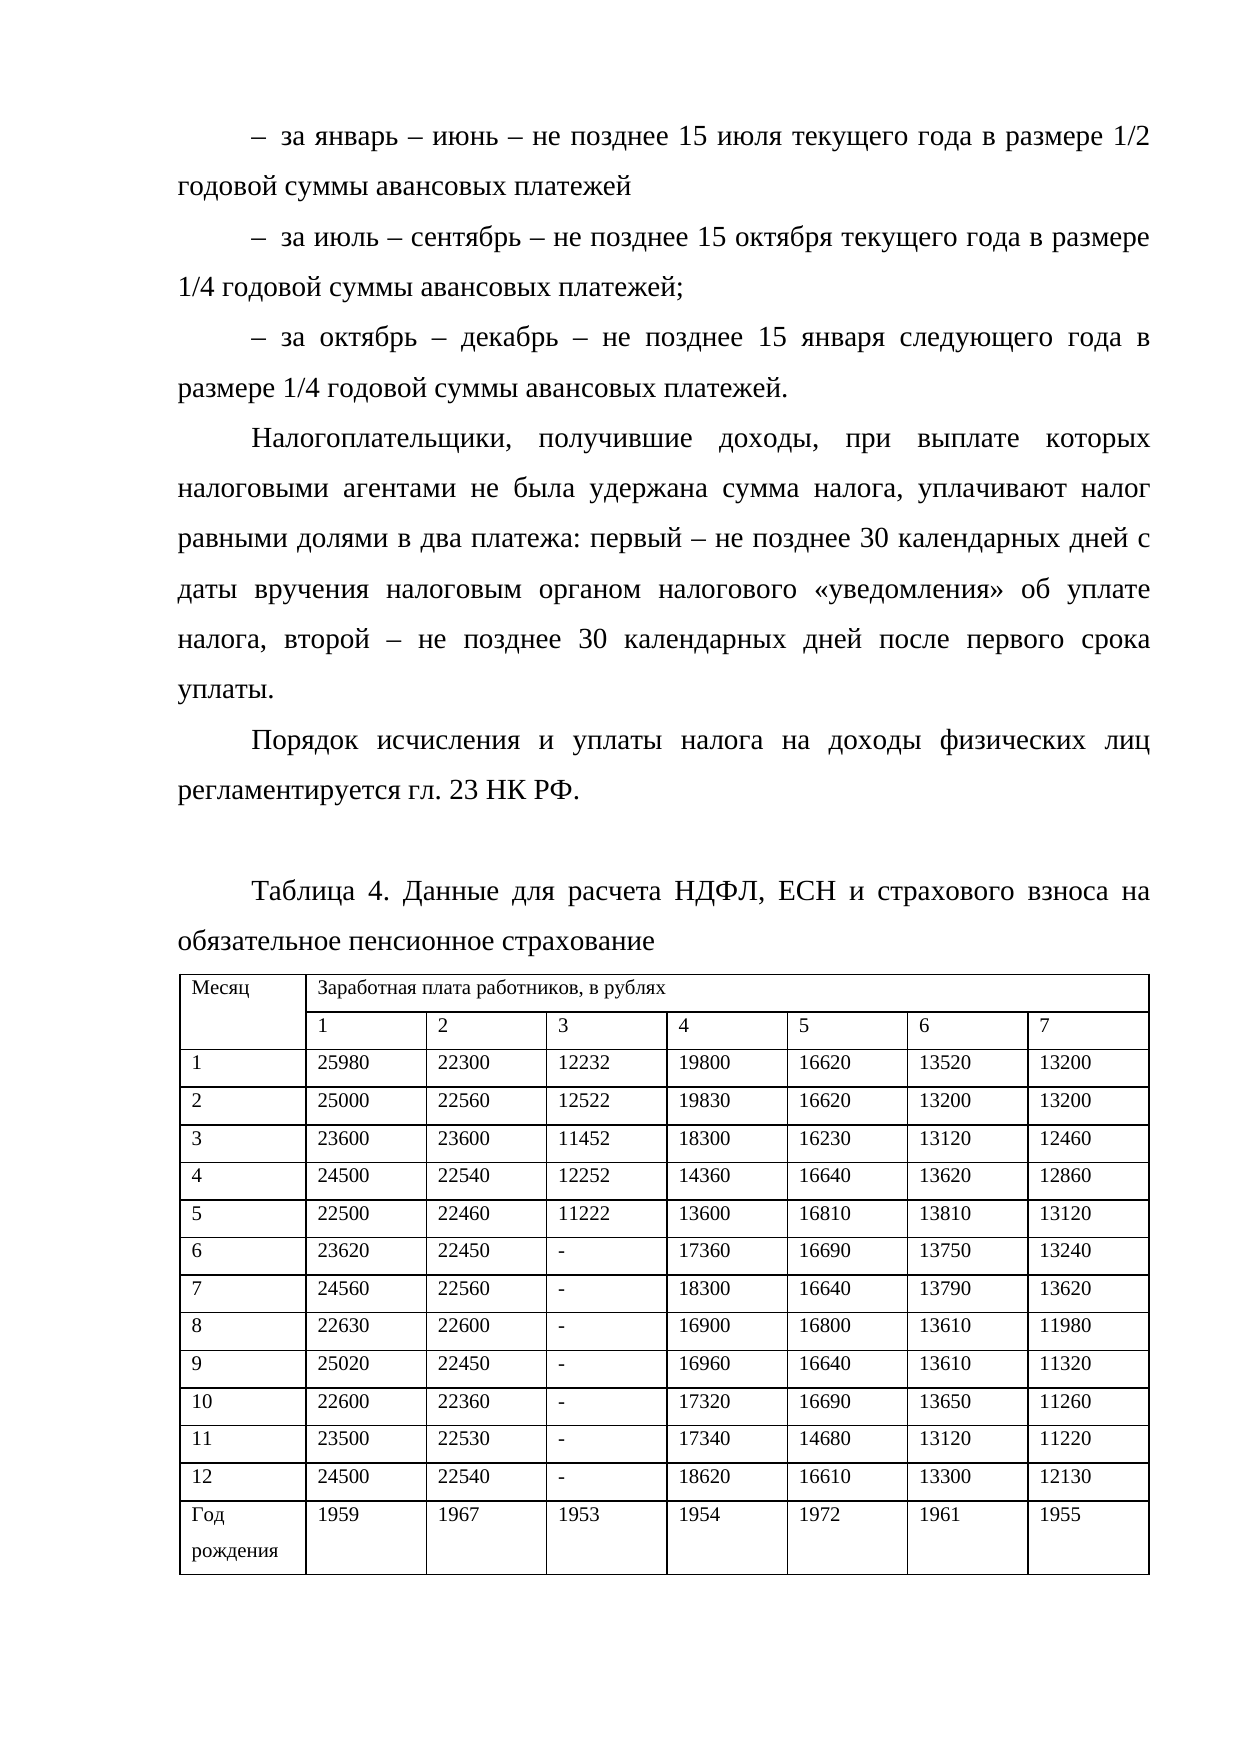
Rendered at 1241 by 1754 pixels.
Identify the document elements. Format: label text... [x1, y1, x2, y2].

table_cell 1967 [427, 1502, 546, 1573]
table_cell 12130 [1029, 1464, 1148, 1500]
table_cell 16960 [668, 1351, 787, 1387]
table_cell 13120 [908, 1426, 1027, 1462]
table_cell 23500 [307, 1426, 426, 1462]
table_cell 11 [181, 1426, 305, 1462]
table_cell 13610 [908, 1351, 1027, 1387]
table_cell - [547, 1464, 666, 1500]
table_cell 12460 [1029, 1126, 1148, 1161]
table_cell 12232 [547, 1050, 666, 1086]
table_cell 22300 [427, 1050, 546, 1086]
table_cell 3 [181, 1126, 305, 1161]
text Таблица 4. Данные для расчета НДФЛ, ЕСН и страхового взноса на обязательное пенсионное страхование [177, 873, 1152, 957]
table_cell 9 [181, 1351, 305, 1387]
table_cell - [547, 1389, 666, 1425]
table_cell 13200 [908, 1088, 1027, 1124]
table_cell 17360 [668, 1238, 787, 1274]
table_cell 13790 [908, 1276, 1027, 1312]
table_cell 24500 [307, 1163, 426, 1199]
table_cell 10 [181, 1389, 305, 1425]
table_cell 1959 [307, 1502, 426, 1573]
table_cell 13650 [908, 1389, 1027, 1425]
table_cell - [547, 1276, 666, 1312]
table_cell - [547, 1238, 666, 1274]
table_cell 16800 [788, 1313, 907, 1349]
table_cell - [547, 1351, 666, 1387]
table_cell 3 [547, 1013, 666, 1049]
table_cell 2 [181, 1088, 305, 1124]
table_cell 22360 [427, 1389, 546, 1425]
table_cell 14680 [788, 1426, 907, 1462]
table_cell 13750 [908, 1238, 1027, 1274]
table_cell 1954 [668, 1502, 787, 1573]
table_cell 13300 [908, 1464, 1027, 1500]
table_cell 16690 [788, 1238, 907, 1274]
table_cell 18300 [668, 1276, 787, 1312]
list за июль – сентябрь – не позднее 15 октября текущего года в размере 1/4 годовой суммы авансовых платежей; [177, 219, 1152, 303]
table_cell 22460 [427, 1201, 546, 1237]
table_cell 16640 [788, 1163, 907, 1199]
table_cell 12522 [547, 1088, 666, 1124]
table_cell 22600 [427, 1313, 546, 1349]
table_cell 1972 [788, 1502, 907, 1573]
table_header Месяц [181, 975, 305, 1049]
table_cell 13120 [1029, 1201, 1148, 1237]
table_cell 6 [181, 1238, 305, 1274]
table_cell 25980 [307, 1050, 426, 1086]
table_cell 12252 [547, 1163, 666, 1199]
table_cell 7 [1029, 1013, 1148, 1049]
table_cell 11452 [547, 1126, 666, 1161]
table_cell 17320 [668, 1389, 787, 1425]
table_cell 22540 [427, 1464, 546, 1500]
table_cell - [547, 1313, 666, 1349]
table_cell 16640 [788, 1351, 907, 1387]
table_cell 19830 [668, 1088, 787, 1124]
list за октябрь – декабрь – не позднее 15 января следующего года в размере 1/4 годовой суммы авансовых платежей. [177, 319, 1152, 403]
table_cell 19800 [668, 1050, 787, 1086]
table_cell 1 [307, 1013, 426, 1049]
table_cell 6 [908, 1013, 1027, 1049]
table_cell 22560 [427, 1276, 546, 1312]
table_cell 22500 [307, 1201, 426, 1237]
text Налогоплательщики, получившие доходы, при выплате которых налоговыми агентами не была удержана сумма налога, уплачивают налог равными долями в два платежа: первый – не позднее 30 календарных дней с даты вручения налоговым органом налогового «уведомления» об уплате налога, второй – не позднее 30 календарных дней после первого срока уплаты. [177, 420, 1152, 705]
table_cell 17340 [668, 1426, 787, 1462]
table_cell 22600 [307, 1389, 426, 1425]
table_cell 11980 [1029, 1313, 1148, 1349]
table_cell 1955 [1029, 1502, 1148, 1573]
table_cell 5 [181, 1201, 305, 1237]
table_cell 13810 [908, 1201, 1027, 1237]
table_cell 22540 [427, 1163, 546, 1199]
table_cell 18620 [668, 1464, 787, 1500]
table_cell 13600 [668, 1201, 787, 1237]
table_cell 11260 [1029, 1389, 1148, 1425]
table_cell 22560 [427, 1088, 546, 1124]
table_cell 13240 [1029, 1238, 1148, 1274]
table_cell 22450 [427, 1351, 546, 1387]
table_cell 23600 [307, 1126, 426, 1161]
text Порядок исчисления и уплаты налога на доходы физических лиц регламентируется гл. 23 НК РФ. [177, 722, 1152, 806]
table_cell 4 [181, 1163, 305, 1199]
table_cell 14360 [668, 1163, 787, 1199]
table_cell 18300 [668, 1126, 787, 1161]
table_cell 16690 [788, 1389, 907, 1425]
table_cell 7 [181, 1276, 305, 1312]
table_cell 5 [788, 1013, 907, 1049]
table_cell 1953 [547, 1502, 666, 1573]
table_cell 13200 [1029, 1050, 1148, 1086]
table_cell 8 [181, 1313, 305, 1349]
table_cell 23620 [307, 1238, 426, 1274]
table_cell 13620 [1029, 1276, 1148, 1312]
table_cell 1 [181, 1050, 305, 1086]
table_cell 12860 [1029, 1163, 1148, 1199]
table_cell - [547, 1426, 666, 1462]
table_header Заработная плата работников, в рублях [307, 975, 1148, 1011]
table_cell 16810 [788, 1201, 907, 1237]
table_cell 16640 [788, 1276, 907, 1312]
table_cell 16620 [788, 1050, 907, 1086]
table_cell 11220 [1029, 1426, 1148, 1462]
table_cell 11222 [547, 1201, 666, 1237]
table_cell 13610 [908, 1313, 1027, 1349]
table_cell 16900 [668, 1313, 787, 1349]
table_cell Год рождения [181, 1502, 305, 1573]
table_cell 25020 [307, 1351, 426, 1387]
table_cell 11320 [1029, 1351, 1148, 1387]
table_cell 16610 [788, 1464, 907, 1500]
table_cell 13520 [908, 1050, 1027, 1086]
table_cell 1961 [908, 1502, 1027, 1573]
table_cell 4 [668, 1013, 787, 1049]
table_cell 23600 [427, 1126, 546, 1161]
table_cell 13620 [908, 1163, 1027, 1199]
table_cell 22630 [307, 1313, 426, 1349]
table_cell 2 [427, 1013, 546, 1049]
table_cell 16620 [788, 1088, 907, 1124]
table_cell 22530 [427, 1426, 546, 1462]
table_cell 25000 [307, 1088, 426, 1124]
table_cell 16230 [788, 1126, 907, 1161]
table_cell 24500 [307, 1464, 426, 1500]
table_cell 13200 [1029, 1088, 1148, 1124]
table_cell 13120 [908, 1126, 1027, 1161]
table_cell 12 [181, 1464, 305, 1500]
list за январь – июнь – не позднее 15 июля текущего года в размере 1/2 годовой суммы авансовых платежей [177, 118, 1152, 202]
table_cell 22450 [427, 1238, 546, 1274]
table_cell 24560 [307, 1276, 426, 1312]
